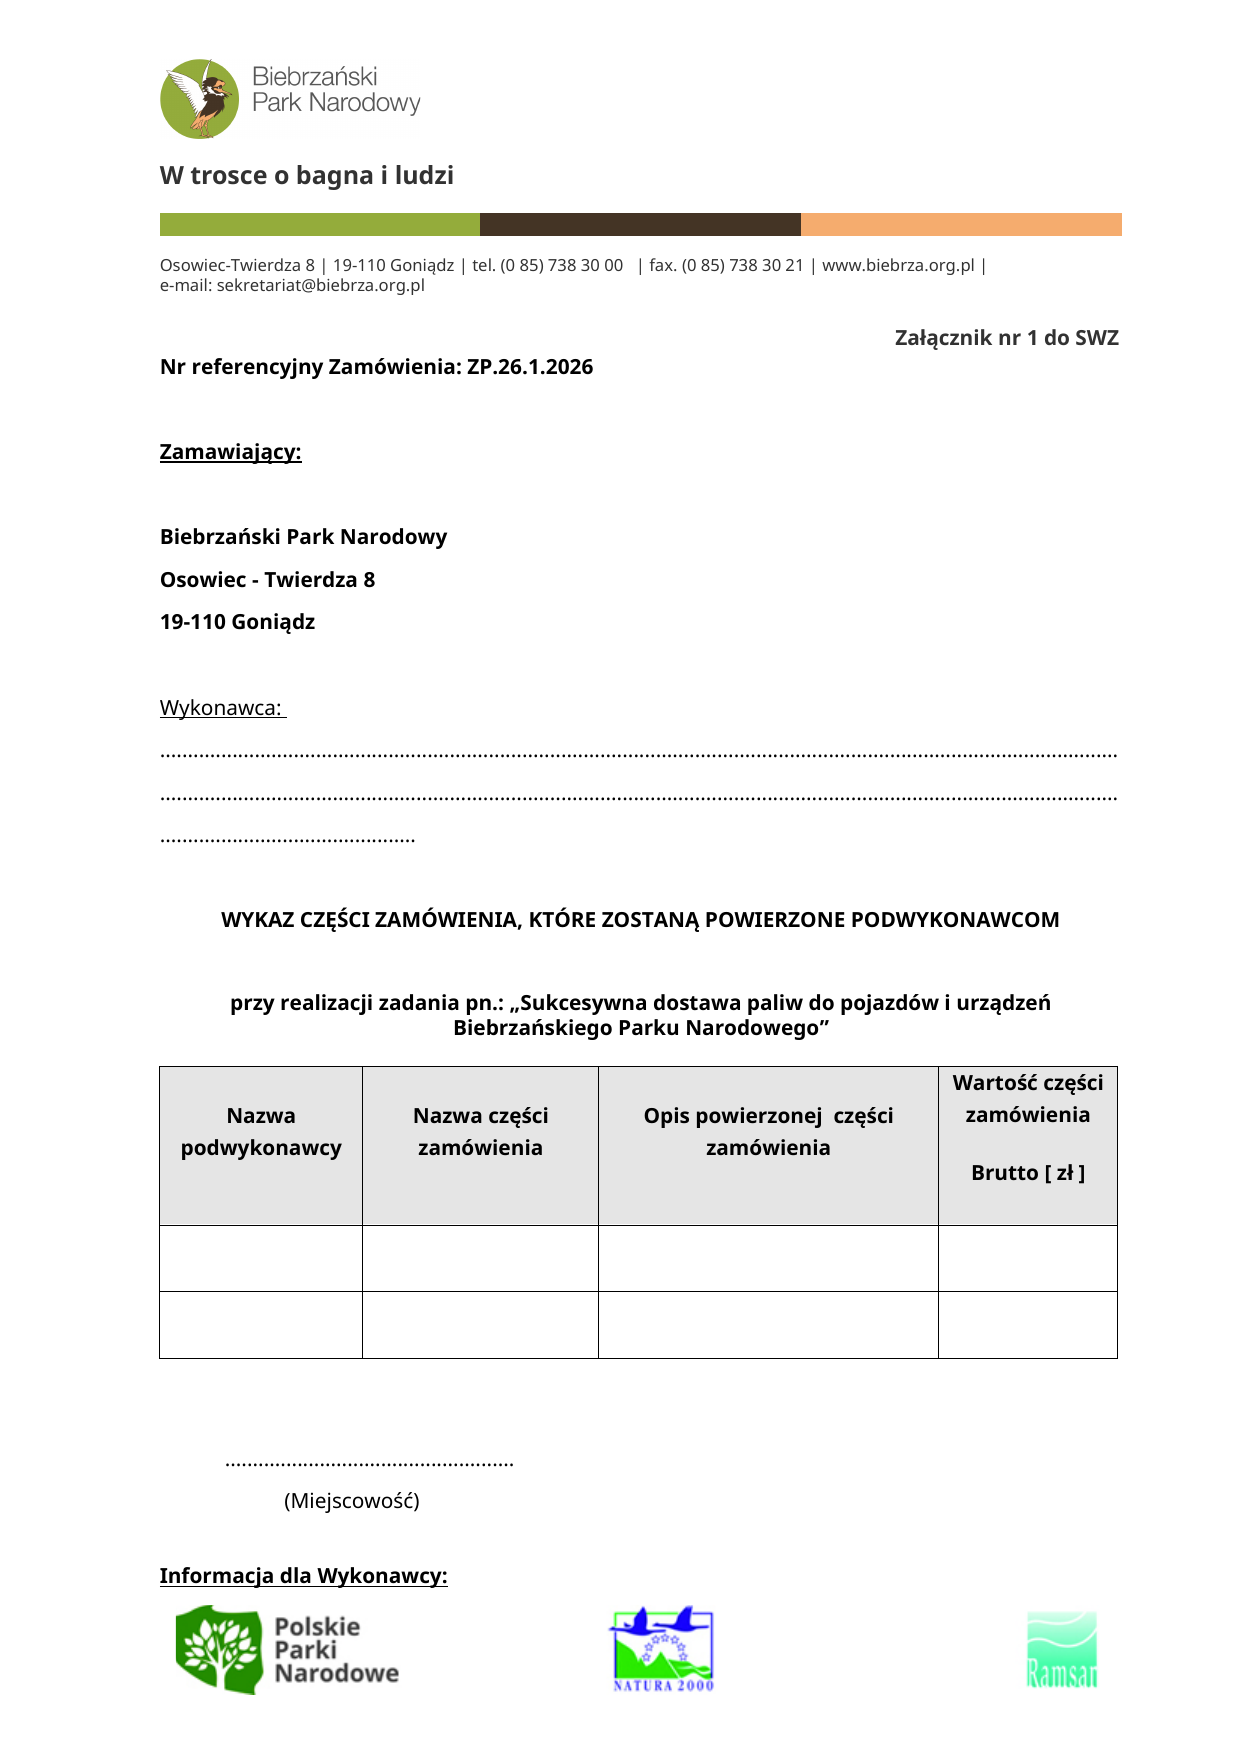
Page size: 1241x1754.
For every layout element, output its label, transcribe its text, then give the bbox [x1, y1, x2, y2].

table_cell [599, 1226, 938, 1291]
text Zamawiający: [159, 437, 1122, 465]
table_cell [160, 1226, 362, 1291]
text Wykonawca: [159, 693, 1122, 721]
text (Miejscowość) [159, 1486, 1122, 1515]
text Nr referencyjny Zamówienia: ZP.26.1.2026 [159, 352, 1122, 380]
table_header Nazwa części zamówienia [363, 1067, 598, 1224]
text przy realizacji zadania pn.: „Sukcesywna dostawa paliw do pojazdów i urządzeń Biebrzańskiego Parku Narodowego” [159, 991, 1122, 1041]
text Załącznik nr 1 do SWZ [159, 323, 1119, 352]
table_cell [363, 1292, 598, 1357]
table_cell [599, 1292, 938, 1357]
table_header Nazwa podwykonawcy [160, 1067, 362, 1224]
text .................................................... [159, 1444, 1122, 1472]
text Osowiec - Twierdza 8 [159, 565, 1122, 593]
text WYKAZ CZĘŚCI ZAMÓWIENIA, KTÓRE ZOSTANĄ POWIERZONE PODWYKONAWCOM [159, 906, 1122, 934]
text ...................................................................................................................................................................................................................................................................................................................................................................................................... [159, 735, 1122, 849]
table_header Opis powierzonej części zamówienia [599, 1067, 938, 1224]
table_header Wartość części zamówienia Brutto [ zł ] [939, 1067, 1117, 1224]
text Biebrzański Park Narodowy [159, 522, 1122, 551]
picture [159, 59, 421, 139]
picture [175, 1605, 1106, 1695]
table_cell [939, 1226, 1117, 1291]
text Informacja dla Wykonawcy: [159, 1562, 1122, 1590]
table_cell [160, 1292, 362, 1357]
table_cell [363, 1226, 598, 1291]
text 19-110 Goniądz [159, 607, 1122, 636]
table_cell [939, 1292, 1117, 1357]
